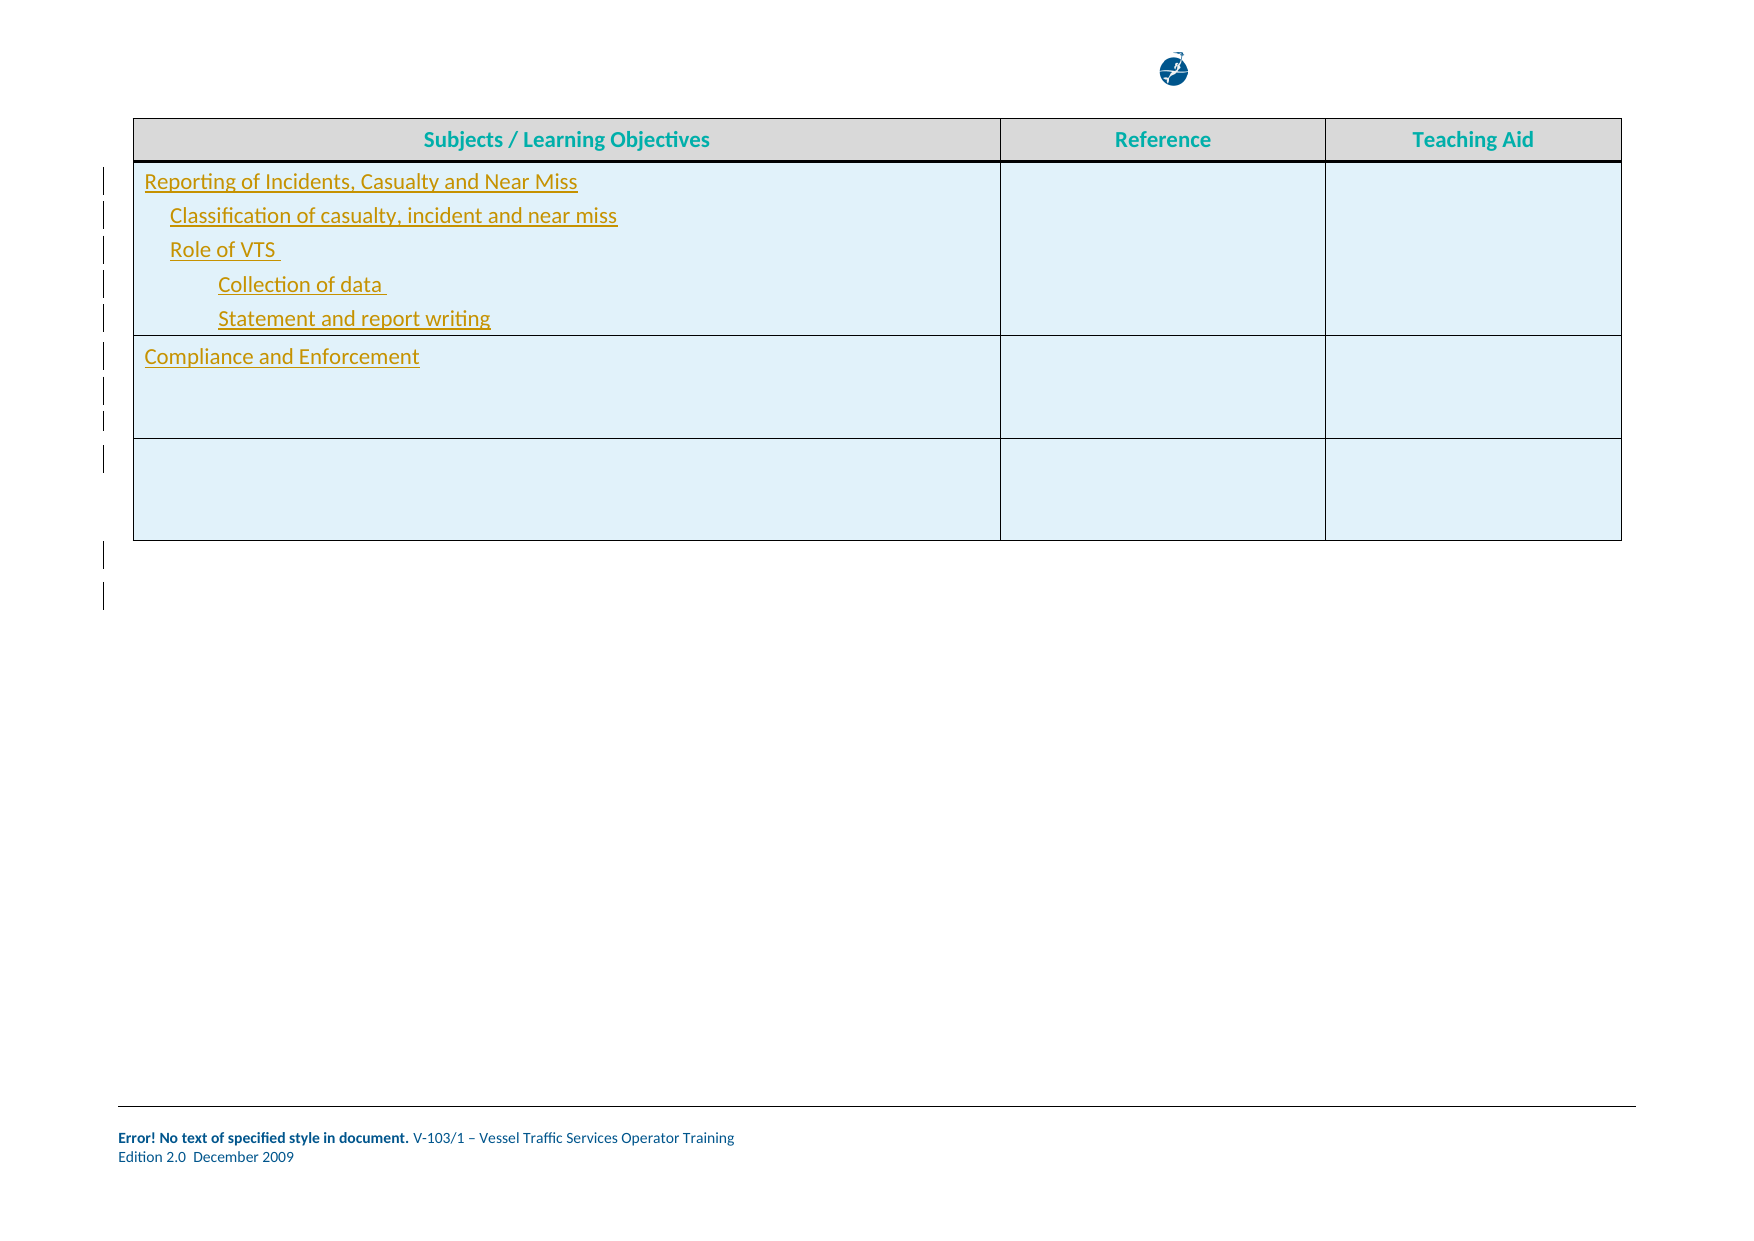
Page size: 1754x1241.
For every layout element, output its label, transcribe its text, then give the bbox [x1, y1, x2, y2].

table_header Teaching Aid [1326, 119, 1621, 160]
table_header Subjects / Learning Objectives [134, 119, 1000, 160]
picture [1128, 2, 1247, 118]
table_header Reference [1001, 119, 1325, 160]
